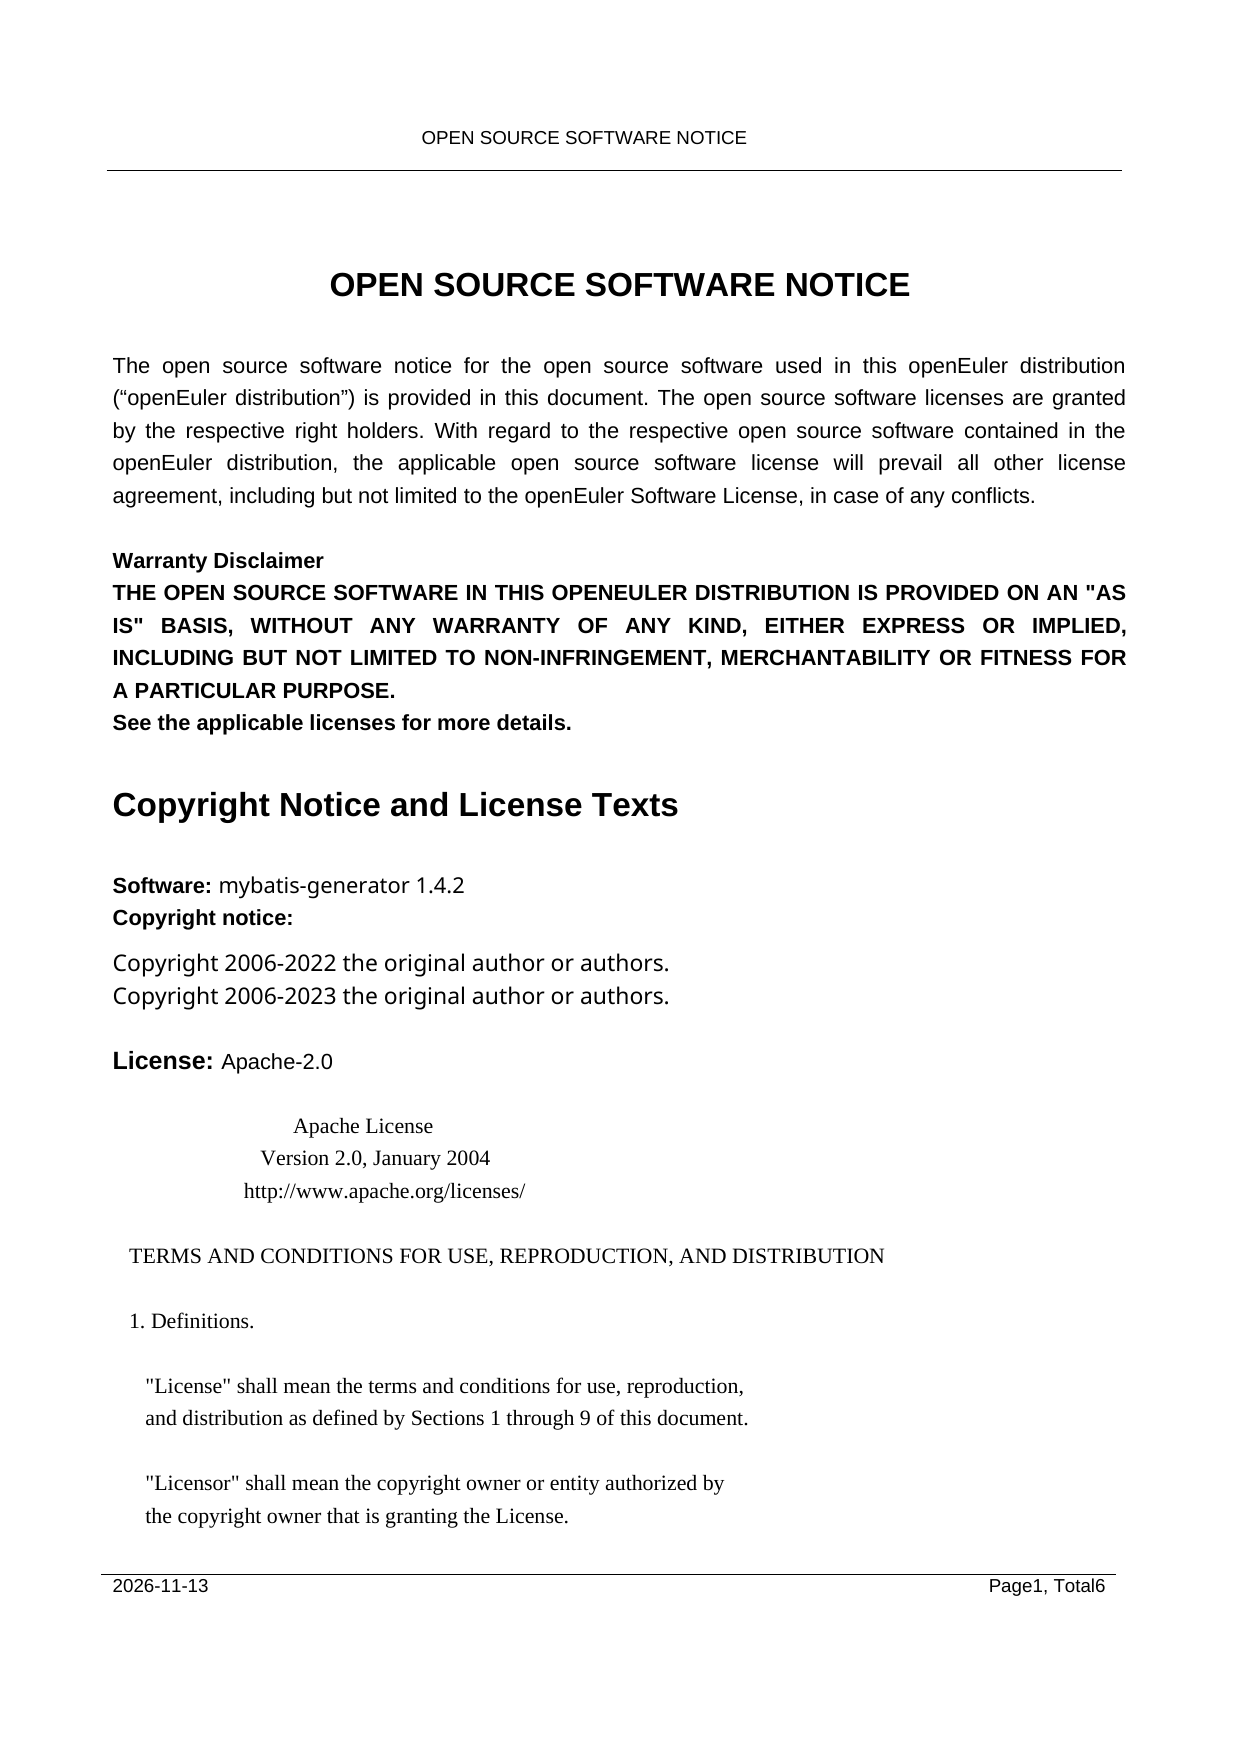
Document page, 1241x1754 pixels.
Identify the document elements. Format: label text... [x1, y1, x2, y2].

text Copyright notice: [112, 901, 1128, 934]
text Warranty Disclaimer [112, 544, 1128, 576]
text License: Apache-2.0 [112, 1044, 1128, 1077]
text OPEN SOURCE SOFTWARE NOTICE [112, 251, 1128, 316]
title Software: mybatis-generator 1.4.2 [112, 869, 1128, 901]
text The open source software notice for the open source software used in this openEuler distribution (“openEuler distribution”) is provided in this document. The open source software licenses are granted by the respective right holders. With regard to the respective open source software contained in the openEuler distribution, the applicable open source software license will prevail all other license agreement, including but not limited to the openEuler Software License, in case of any conflicts. [112, 349, 1128, 511]
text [112, 1077, 1128, 1532]
text Copyright Notice and License Texts [112, 771, 1128, 836]
text Copyright 2006-2022 the original author or authors. Copyright 2006-2023 the original author or authors. [112, 947, 1128, 1044]
text THE OPEN SOURCE SOFTWARE IN THIS OPENEULER DISTRIBUTION IS PROVIDED ON AN "AS IS" BASIS, WITHOUT ANY WARRANTY OF ANY KIND, EITHER EXPRESS OR IMPLIED, INCLUDING BUT NOT LIMITED TO NON-INFRINGEMENT, MERCHANTABILITY OR FITNESS FOR A PARTICULAR PURPOSE. See the applicable licenses for more details. [112, 576, 1128, 739]
